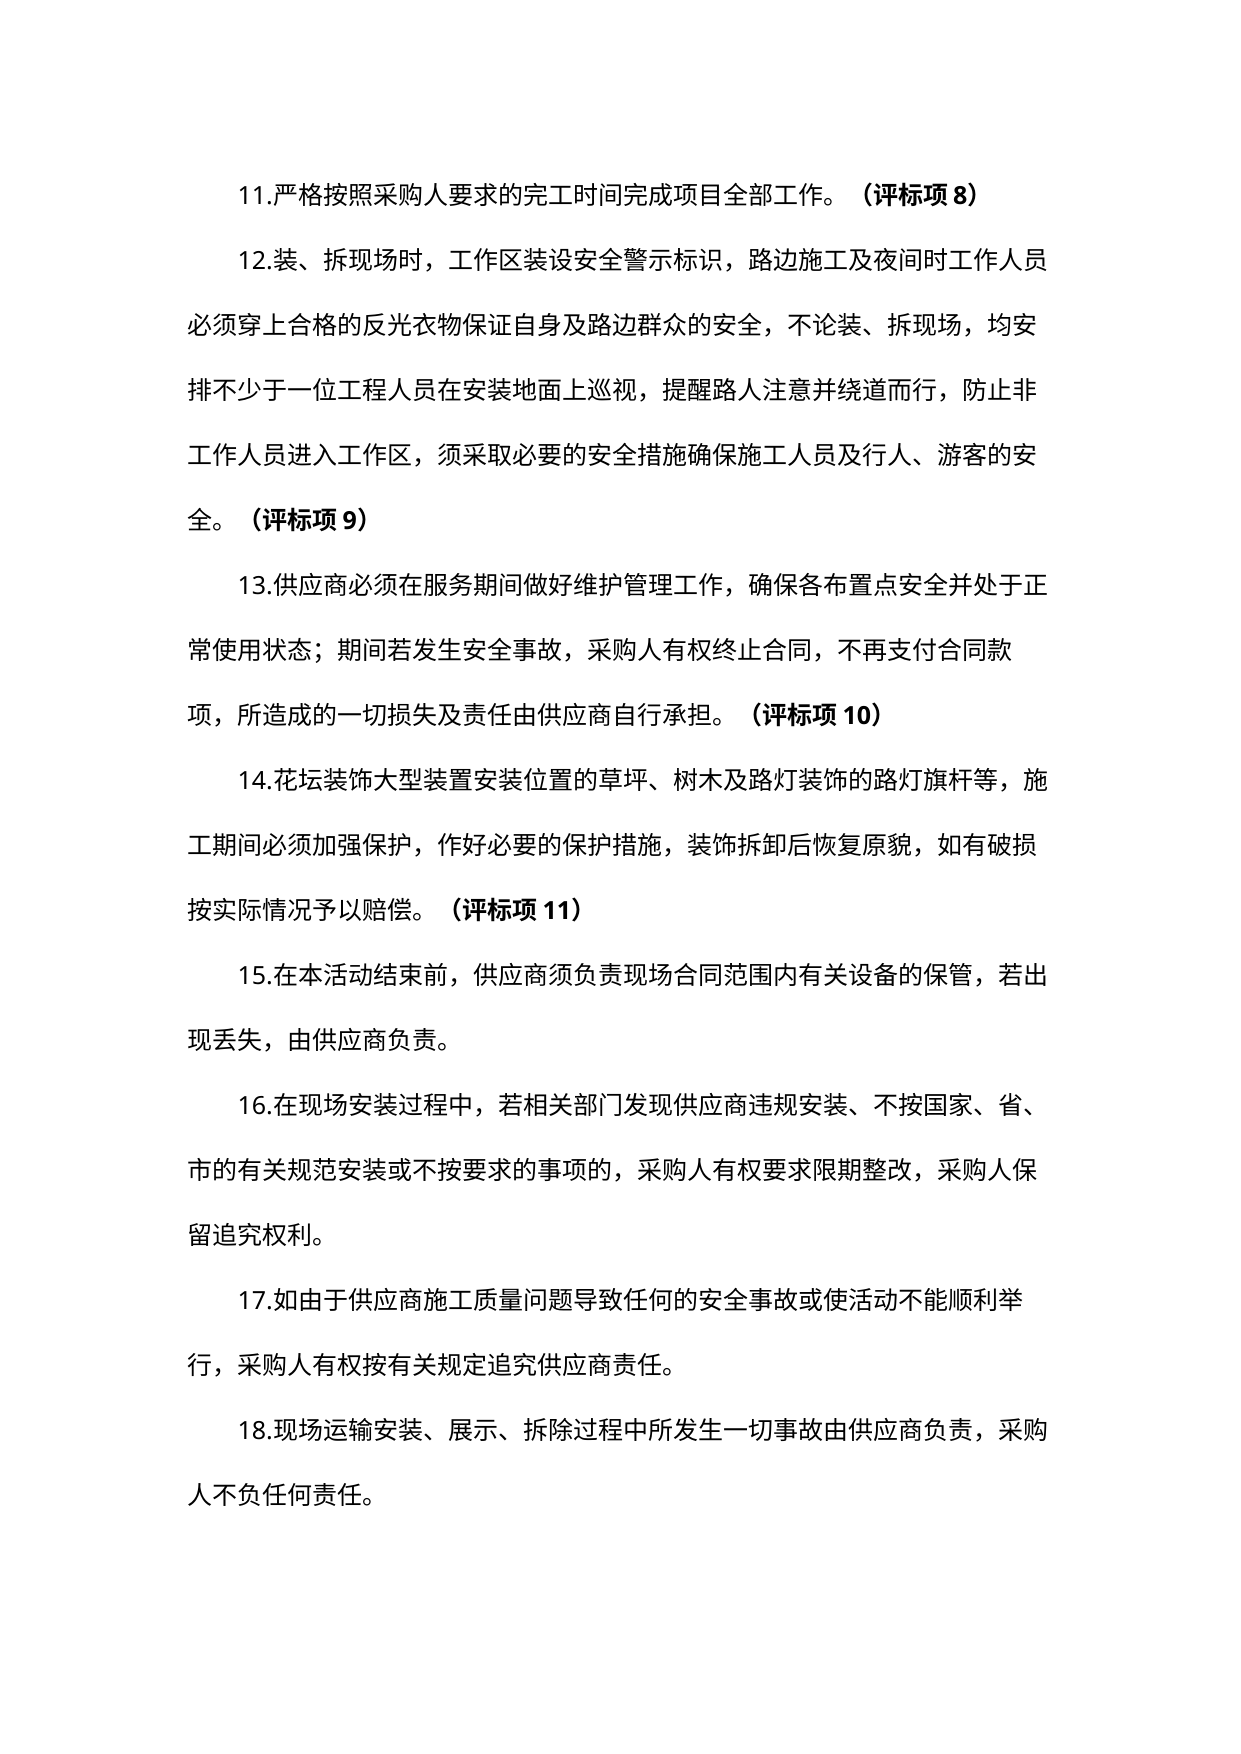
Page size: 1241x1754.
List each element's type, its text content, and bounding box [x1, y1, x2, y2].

text 12.装、拆现场时，工作区装设安全警示标识，路边施工及夜间时工作人员必须穿上合格的反光衣物保证自身及路边群众的安全，不论装、拆现场，均安排不少于一位工程人员在安装地面上巡视，提醒路人注意并绕道而行，防止非工作人员进入工作区，须采取必要的安全措施确保施工人员及行人、游客的安全。（评标项9） [187, 227, 1053, 552]
text 11.严格按照采购人要求的完工时间完成项目全部工作。（评标项8） [187, 162, 1053, 227]
text 17.如由于供应商施工质量问题导致任何的安全事故或使活动不能顺利举行，采购人有权按有关规定追究供应商责任。 [187, 1267, 1053, 1397]
text 18.现场运输安装、展示、拆除过程中所发生一切事故由供应商负责，采购人不负任何责任。 [187, 1397, 1053, 1527]
text 14.花坛装饰大型装置安装位置的草坪、树木及路灯装饰的路灯旗杆等，施工期间必须加强保护，作好必要的保护措施，装饰拆卸后恢复原貌，如有破损按实际情况予以赔偿。（评标项11） [187, 747, 1053, 942]
text 13.供应商必须在服务期间做好维护管理工作，确保各布置点安全并处于正常使用状态；期间若发生安全事故，采购人有权终止合同，不再支付合同款项，所造成的一切损失及责任由供应商自行承担。（评标项10） [187, 552, 1053, 747]
text 16.在现场安装过程中，若相关部门发现供应商违规安装、不按国家、省、市的有关规范安装或不按要求的事项的，采购人有权要求限期整改，采购人保留追究权利。 [187, 1072, 1053, 1267]
text 15.在本活动结束前，供应商须负责现场合同范围内有关设备的保管，若出现丢失，由供应商负责。 [187, 942, 1053, 1072]
